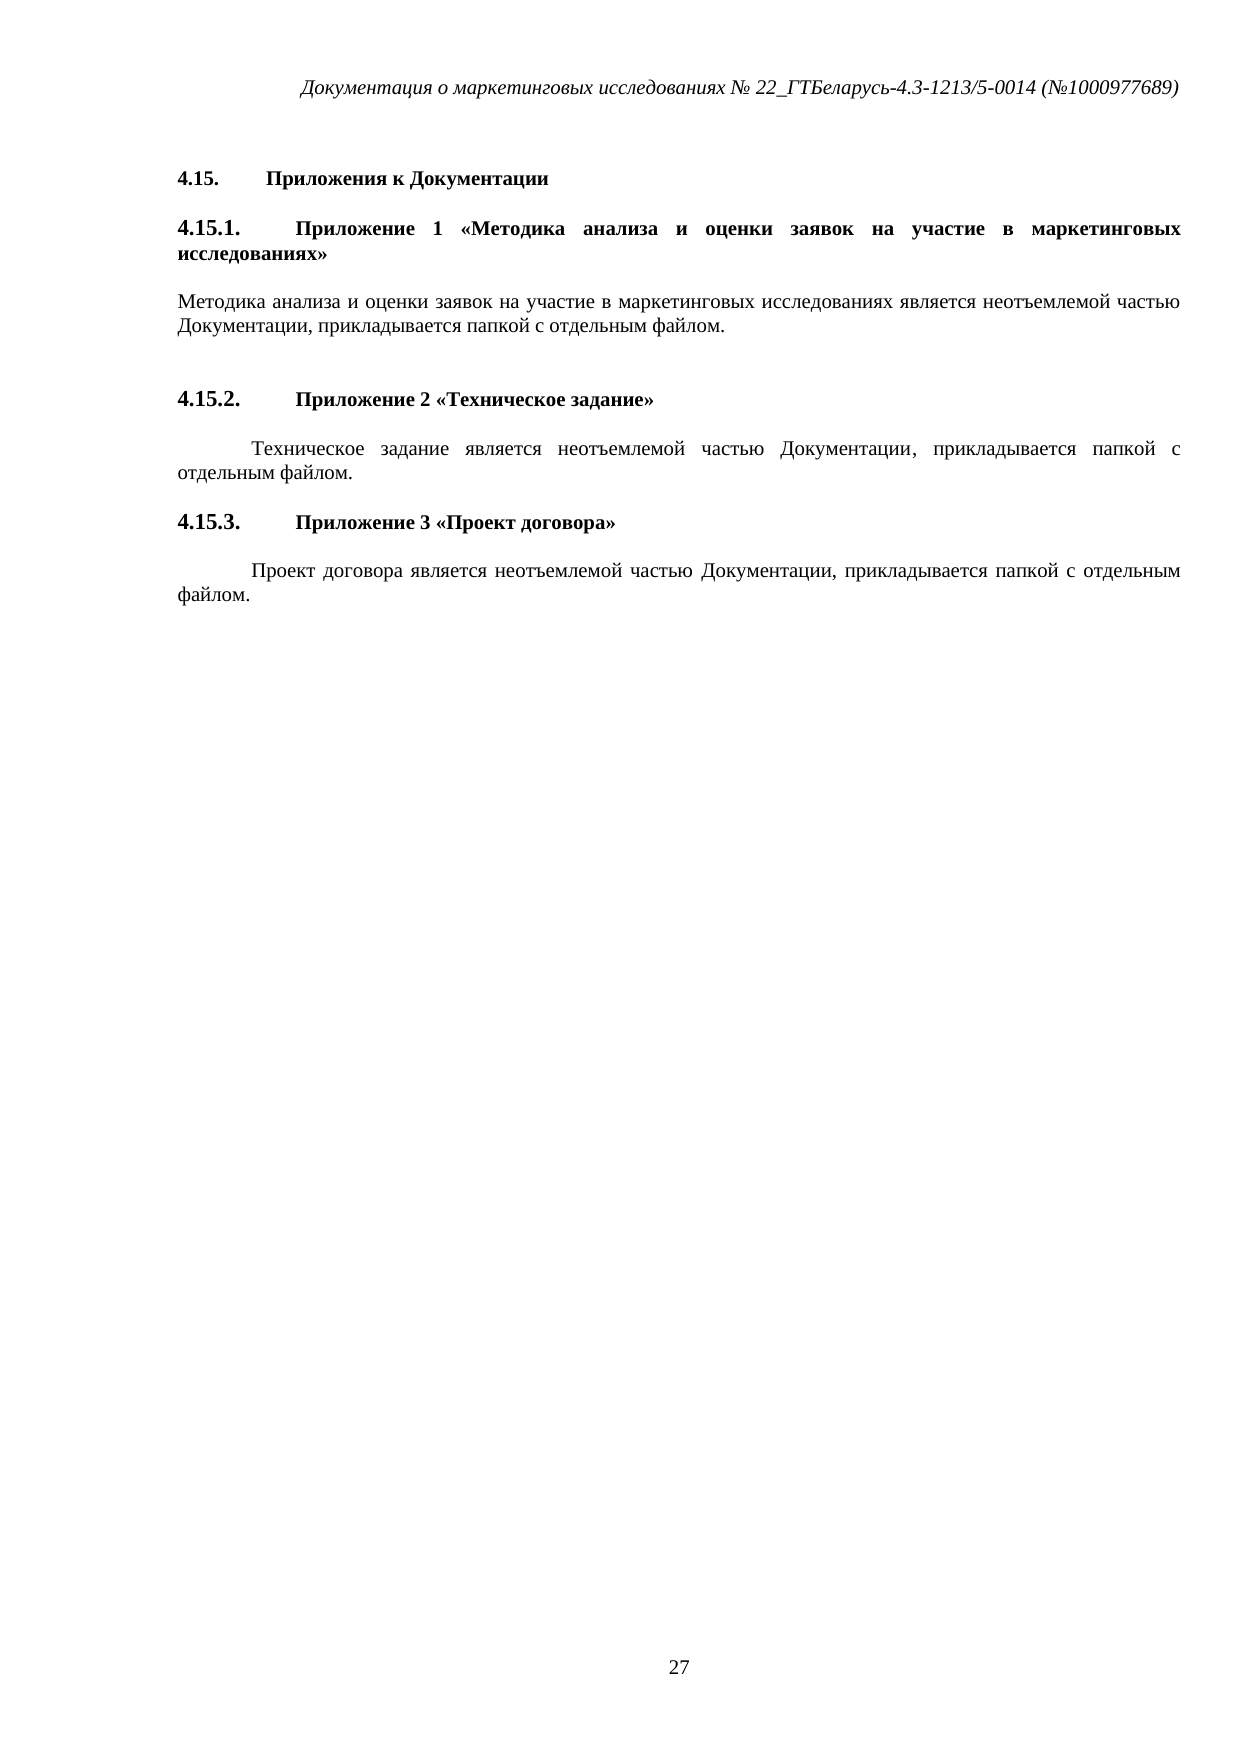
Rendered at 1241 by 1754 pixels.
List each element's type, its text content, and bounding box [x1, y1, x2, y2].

text Методика анализа и оценки заявок на участие в маркетинговых исследованиях является неотъемлемой частью Документации, прикладывается папкой с отдельным файлом. [177, 289, 1181, 337]
text Техническое задание является неотъемлемой частью Документации, прикладывается папкой с отдельным файлом. [177, 436, 1181, 484]
list Приложение 2 «Техническое задание» [177, 385, 1181, 411]
list Приложение 3 «Проект договора» [177, 508, 1181, 534]
text Проект договора является неотъемлемой частью Документации, прикладывается папкой с отдельным файлом. [177, 558, 1181, 606]
list Приложение 1 «Методика анализа и оценки заявок на участие в маркетинговых исследованиях» [177, 214, 1181, 265]
list Приложения к Документации [177, 166, 1181, 190]
